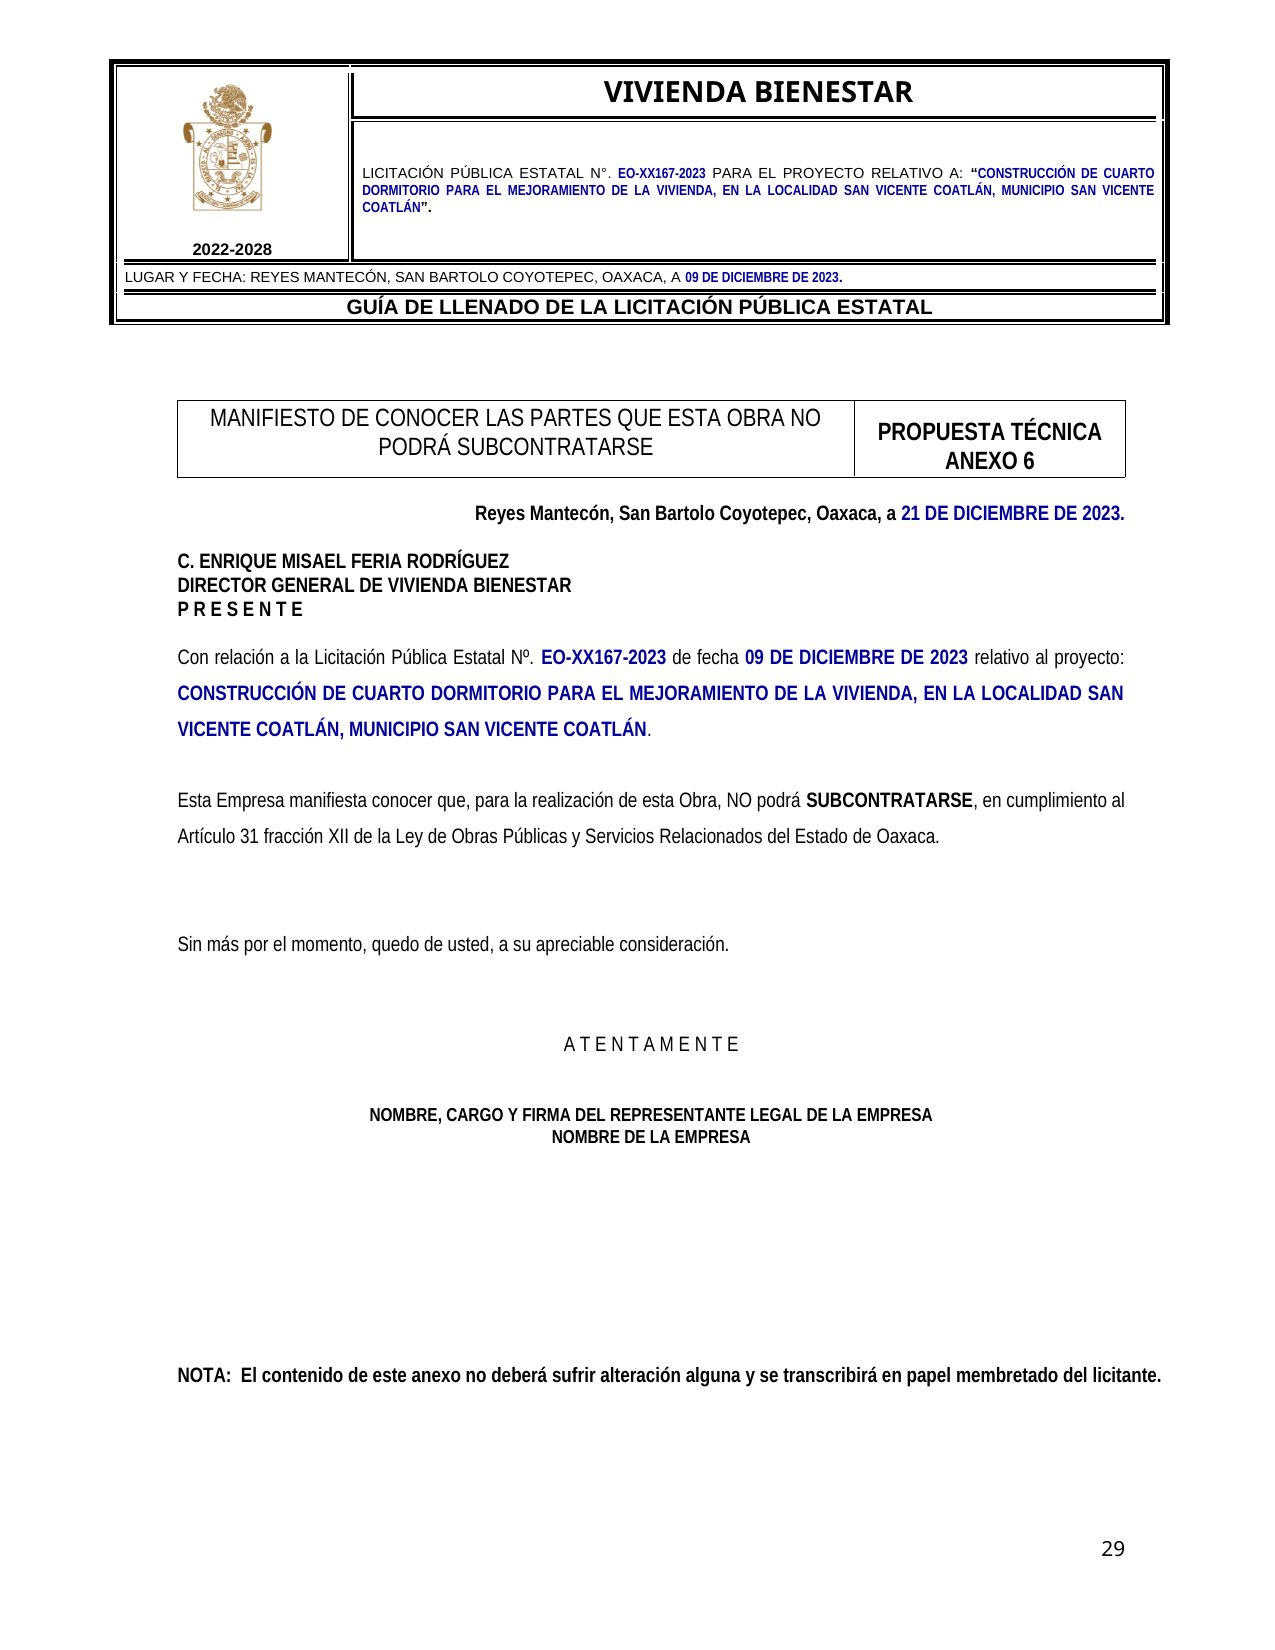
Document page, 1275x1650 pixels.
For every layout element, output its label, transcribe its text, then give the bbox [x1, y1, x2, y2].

text C. ENRIQUE MISAEL FERIA RODRÍGUEZ [177, 549, 1125, 573]
text NOTA: El contenido de este anexo no deberá sufrir alteración alguna y se transcribirá en papel membretado del licitante. [177, 1363, 1231, 1387]
text NOMBRE, CARGO Y FIRMA DEL REPRESENTANTE LEGAL DE LA EMPRESA [177, 1104, 1125, 1126]
table_header PROPUESTA TÉCNICA ANEXO 6 [855, 401, 1125, 476]
picture [177, 80, 274, 209]
text P R E S E N T E [177, 597, 1125, 621]
text DIRECTOR GENERAL DE VIVIENDA BIENESTAR [177, 573, 1125, 597]
text NOMBRE DE LA EMPRESA [177, 1126, 1125, 1147]
table_header MANIFIESTO DE CONOCER LAS PARTES QUE ESTA OBRA NO PODRÁ SUBCONTRATARSE [178, 401, 854, 476]
text A T E N T A M E N T E [177, 1032, 1125, 1056]
list Con relación a la Licitación Pública Estatal Nº. EO-XX167-2023 de fecha 09 DE DICIEMBRE DE 2023 relativo al proyecto: CONSTRUCCIÓN DE CUARTO DORMITORIO PARA EL MEJORAMIENTO DE LA VIVIENDA, EN LA LOCALIDAD SAN VICENTE COATLÁN, MUNICIPIO SAN VICENTE COATLÁN. [177, 644, 1125, 740]
text Reyes Mantecón, San Bartolo Coyotepec, Oaxaca, a 21 DE DICIEMBRE DE 2023. [177, 501, 1125, 525]
text Sin más por el momento, quedo de usted, a su apreciable consideración. [177, 932, 1125, 956]
text Esta Empresa manifiesta conocer que, para la realización de esta Obra, NO podrá SUBCONTRATARSE, en cumplimiento al Artículo 31 fracción XII de la Ley de Obras Públicas y Servicios Relacionados del Estado de Oaxaca. [177, 788, 1125, 848]
